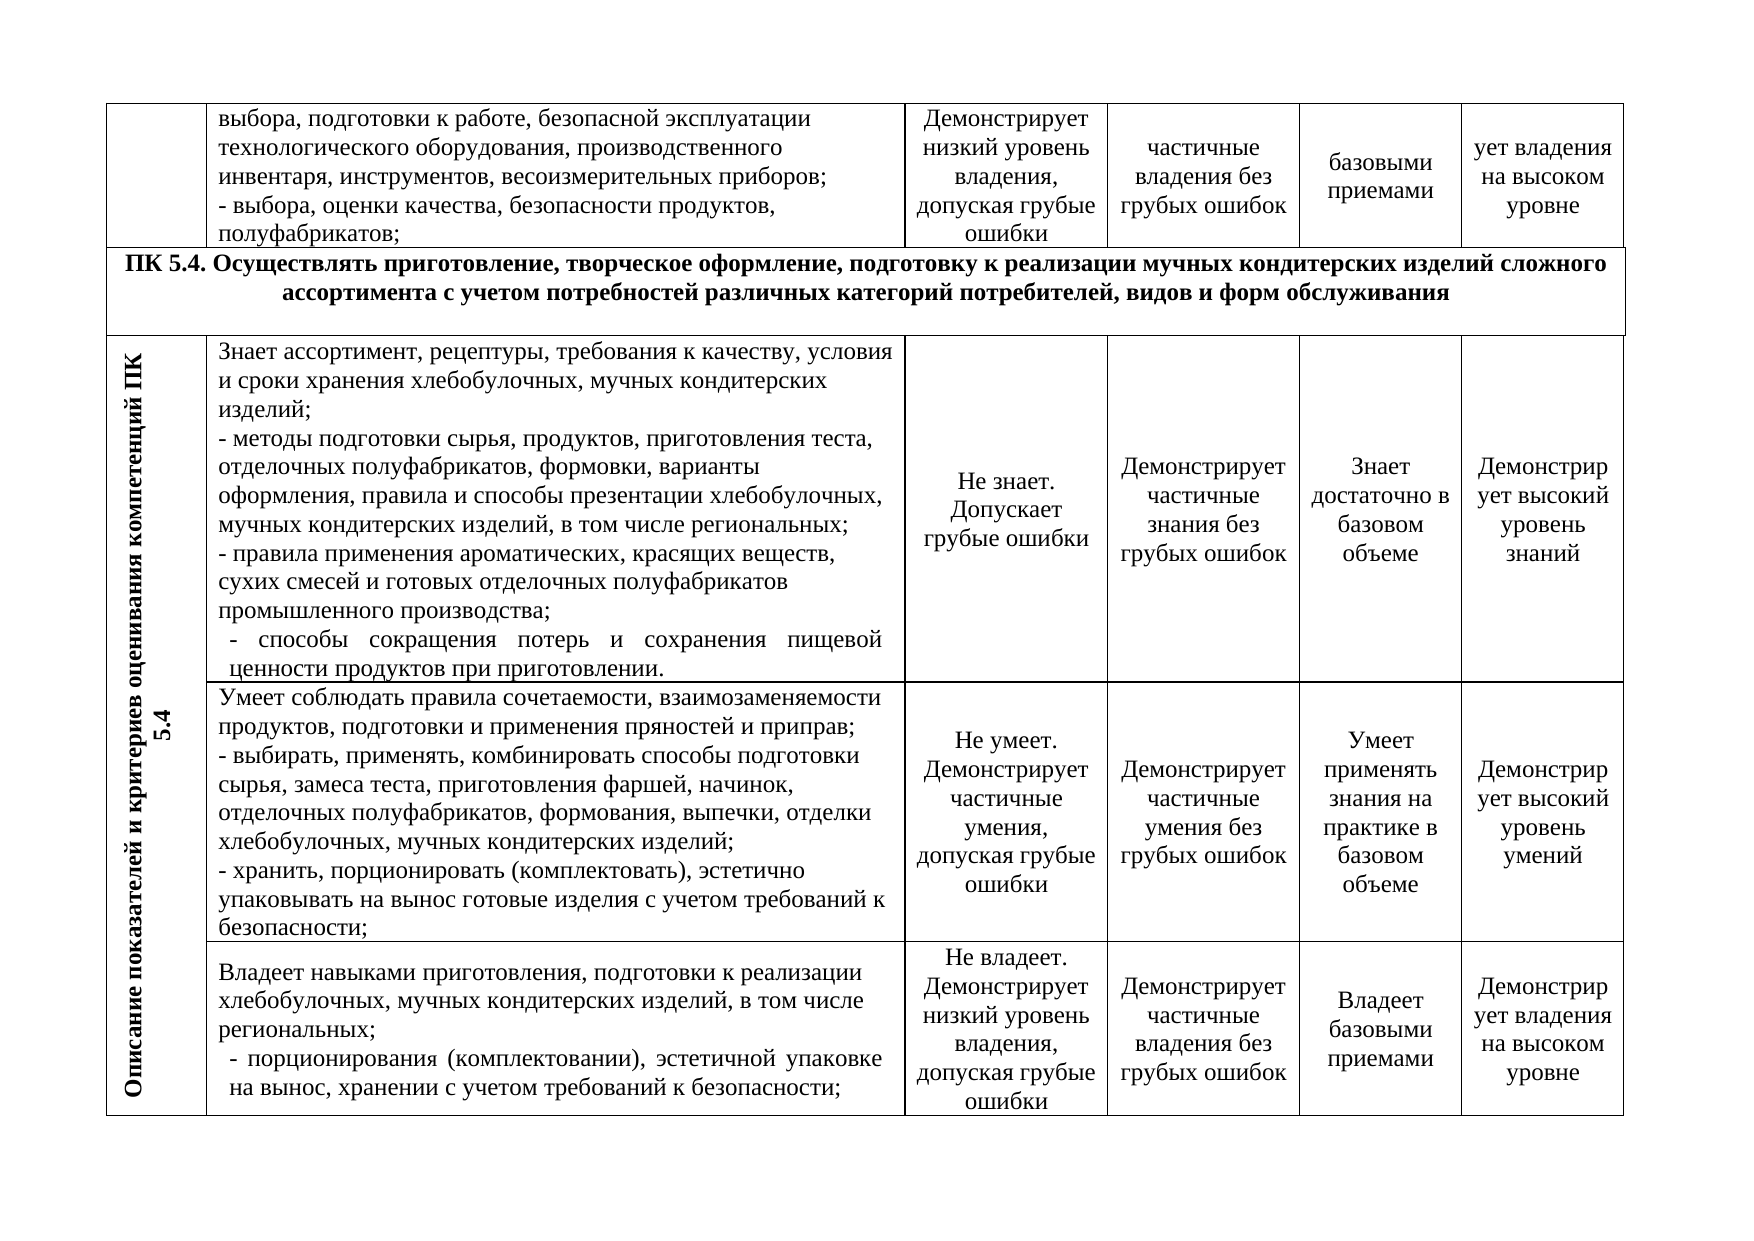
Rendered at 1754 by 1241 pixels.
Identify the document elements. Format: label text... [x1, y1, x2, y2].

table_cell Знает ассортимент, рецептуры, требования к качеству, условия и сроки хранения хлебобулочных, мучных кондитерских изделий; - методы подготовки сырья, продуктов, приготовления теста, отделочных полуфабрикатов, формовки, варианты оформления, правила и способы презентации хлебобулочных, мучных кондитерских изделий, в том числе региональных; - правила применения ароматических, красящих веществ, сухих смесей и готовых отделочных полуфабрикатов промышленного производства; - способы сокращения потерь и сохранения пищевой ценности продуктов при приготовлении. [207, 336, 904, 681]
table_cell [906, 104, 1107, 247]
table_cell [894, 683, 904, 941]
table_cell Демонстрирует высокий уровень умений [1462, 683, 1623, 941]
table_cell Не умеет. Демонстрирует частичные умения, допуская грубые ошибки [906, 683, 1107, 941]
table_cell Владеет навыками приготовления, подготовки к реализации хлебобулочных, мучных кондитерских изделий, в том числе региональных; - порционирования (комплектовании), эстетичной упаковке на вынос, хранении с учетом требований к безопасности; [207, 942, 904, 1115]
table_cell Демонстрирует частичные владения без грубых ошибок [1108, 942, 1299, 1115]
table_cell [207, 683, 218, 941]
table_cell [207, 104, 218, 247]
table_cell Не знает. Допускает грубые ошибки [906, 336, 1107, 681]
table_cell Демонстрирует владения на высоком уровне [1462, 942, 1623, 1115]
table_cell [1462, 104, 1623, 247]
table_cell Демонстрирует высокий уровень знаний [1462, 336, 1623, 681]
table_cell Знает достаточно в базовом объеме [1300, 336, 1461, 681]
table_cell Демонстрирует частичные знания без грубых ошибок [1108, 336, 1299, 681]
table_cell Демонстрирует частичные умения без грубых ошибок [1108, 683, 1299, 941]
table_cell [1300, 104, 1461, 247]
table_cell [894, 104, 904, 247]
table_cell Владеет базовыми приемами [1300, 942, 1461, 1115]
table_cell ПК 5.4. Осуществлять приготовление, творческое оформление, подготовку к реализации мучных кондитерских изделий сложного ассортимента с учетом потребностей различных категорий потребителей, видов и форм обслуживания [107, 248, 1625, 335]
table_cell Умеет применять знания на практике в базовом объеме [1300, 683, 1461, 941]
table_cell Описание показателей и критериев оценивания компетенций ПК 5.4 [107, 336, 206, 1115]
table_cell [1108, 104, 1299, 247]
table_cell Не владеет. Демонстрирует низкий уровень владения, допуская грубые ошибки [906, 942, 1107, 1115]
